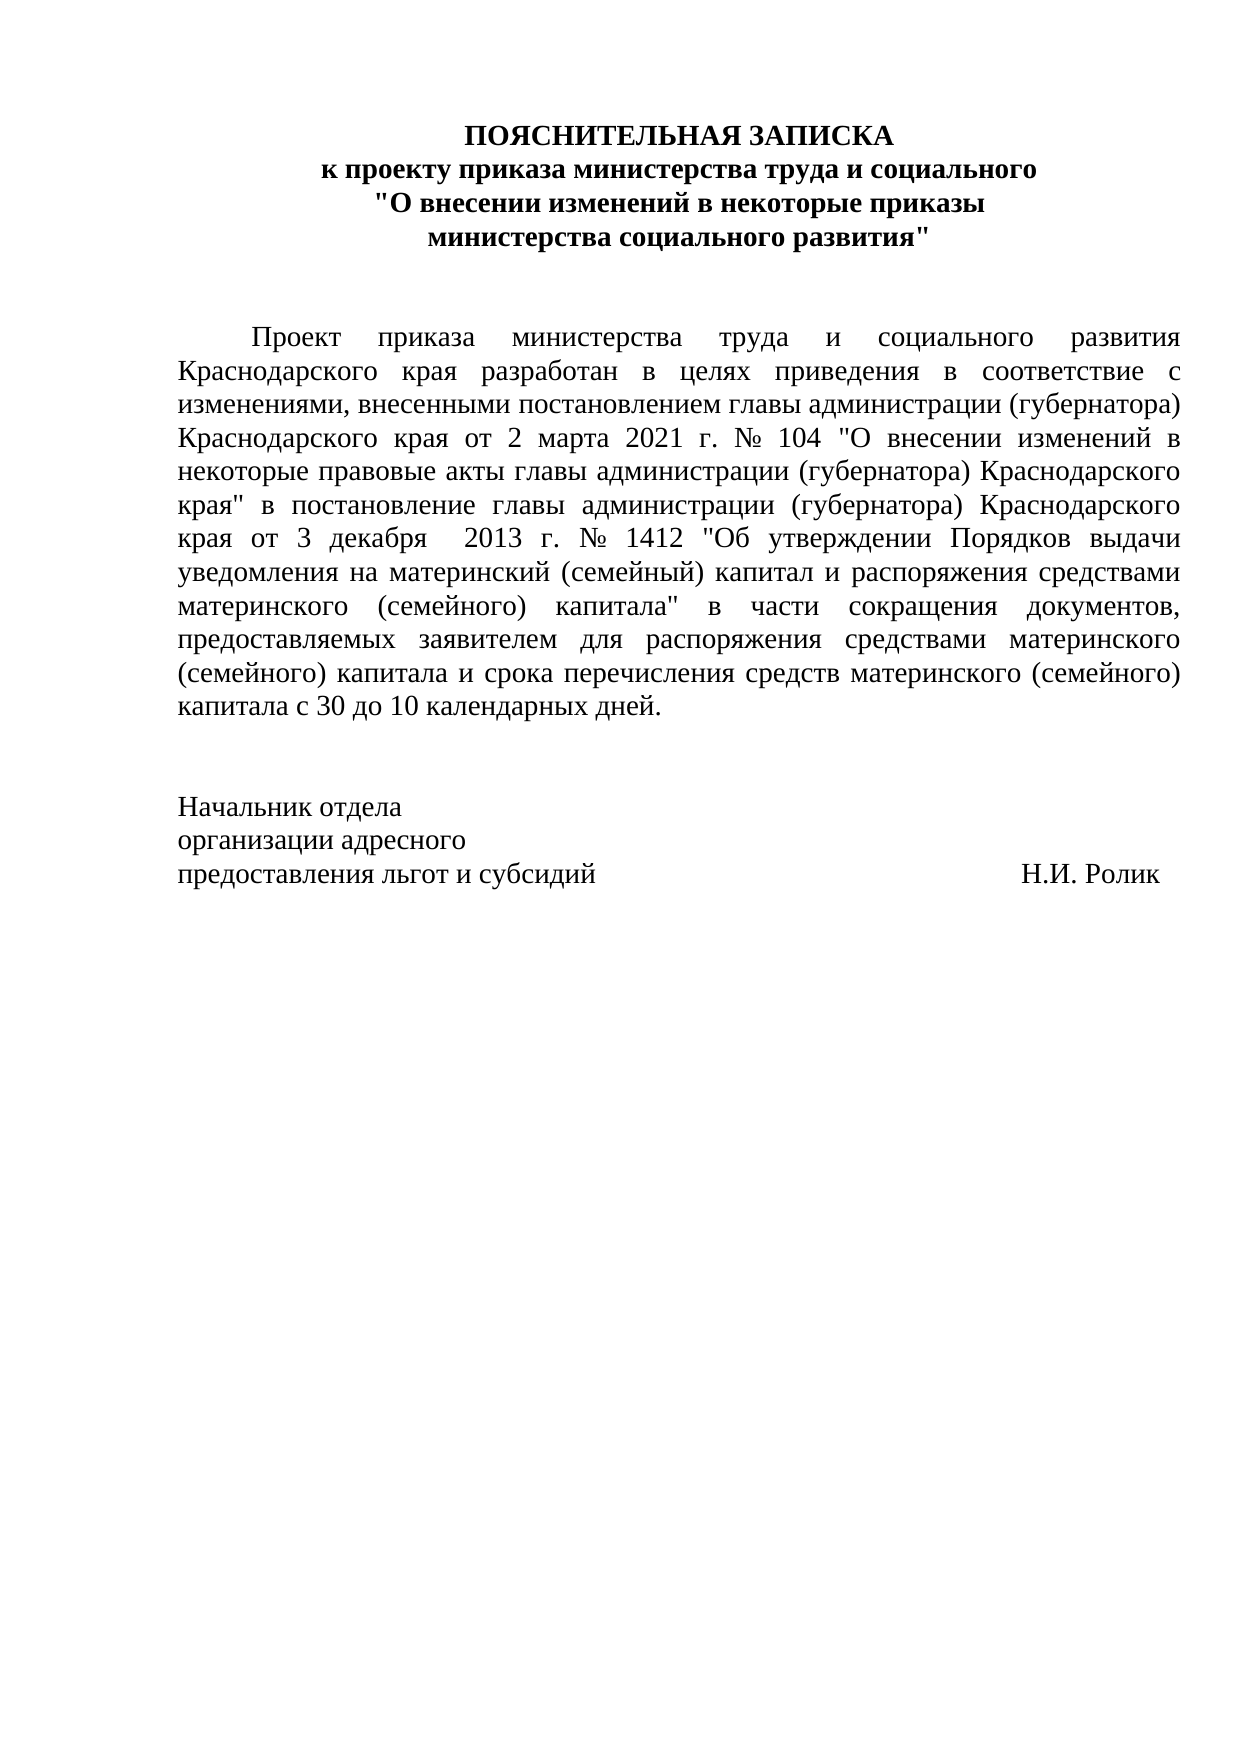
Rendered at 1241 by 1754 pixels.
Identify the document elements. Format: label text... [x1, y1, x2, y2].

text министерства социального развития" [177, 219, 1181, 252]
text "О внесении изменений в некоторые приказы [177, 185, 1181, 219]
text предоставления льгот и субсидий Н.И. Ролик [177, 856, 1181, 889]
text организации адресного [177, 822, 1181, 856]
text Проект приказа министерства труда и социального развития Краснодарского края разработан в целях приведения в соответствие с изменениями, внесенными постановлением главы администрации (губернатора) Краснодарского края от 2 марта 2021 г. № 104 "О внесении изменений в некоторые правовые акты главы администрации (губернатора) Краснодарского края" в постановление главы администрации (губернатора) Краснодарского края от 3 декабря 2013 г. № 1412 "Об утверждении Порядков выдачи уведомления на материнский (семейный) капитал и распоряжения средствами материнского (семейного) капитала" в части сокращения документов, предоставляемых заявителем для распоряжения средствами материнского (семейного) капитала и срока перечисления средств материнского (семейного) капитала с 30 до 10 календарных дней. [177, 319, 1181, 722]
text Начальник отдела [177, 789, 1181, 822]
subtitle ПОЯСНИТЕЛЬНАЯ ЗАПИСКА [177, 118, 1181, 152]
text к проекту приказа министерства труда и социального [177, 152, 1181, 185]
